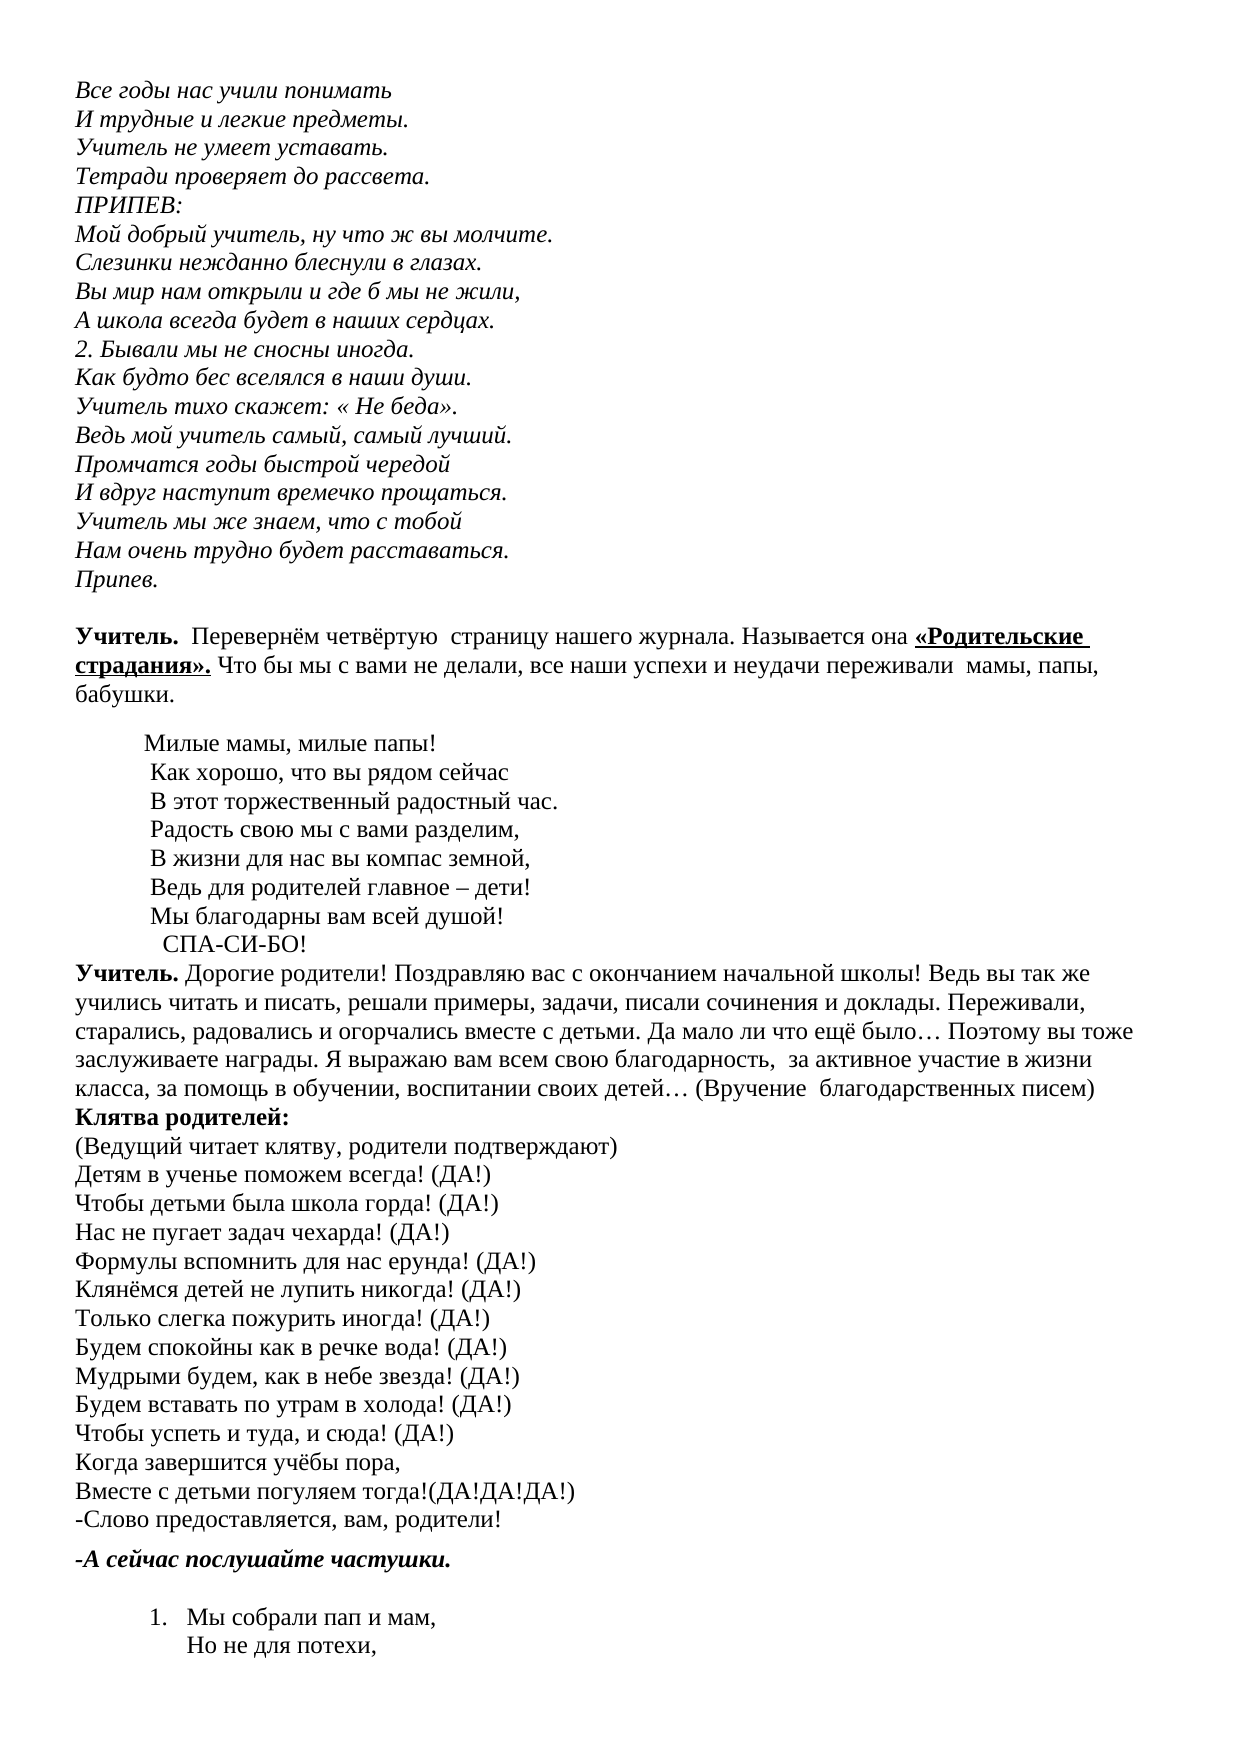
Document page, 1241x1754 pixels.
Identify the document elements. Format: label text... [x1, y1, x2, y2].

text Милые мамы, милые папы! [75, 728, 1165, 757]
list В жизни для нас вы компас земной, [150, 843, 1165, 872]
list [149, 1602, 1165, 1659]
text СПА-СИ-БО! [75, 929, 1165, 958]
text -Слово предоставляется, вам, родители! [75, 1504, 1165, 1533]
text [75, 75, 1165, 592]
text Учитель. Перевернём четвёртую страницу нашего журнала. Называется она «Родительские страдания». Что бы мы с вами не делали, все наши успехи и неудачи переживали мамы, папы, бабушки. [75, 621, 1165, 707]
text Учитель. Дорогие родители! Поздравляю вас с окончанием начальной школы! Ведь вы так же учились читать и писать, решали примеры, задачи, писали сочинения и доклады. Переживали, старались, радовались и огорчались вместе с детьми. Да мало ли что ещё было… Поэтому вы тоже заслуживаете награды. Я выражаю вам всем свою благодарность, за активное участие в жизни класса, за помощь в обучении, воспитании своих детей… (Вручение благодарственных писем) [75, 958, 1165, 1102]
list Как хорошо, что вы рядом сейчас [150, 757, 1165, 786]
text -А сейчас послушайте частушки. [75, 1544, 1128, 1572]
list Мы благодарны вам всей душой! [150, 901, 1165, 929]
list Ведь для родителей главное – дети! [150, 872, 1165, 901]
list В этот торжественный радостный час. [150, 786, 1165, 814]
list Радость свою мы с вами разделим, [150, 814, 1165, 843]
text Клятва родителей: (Ведущий читает клятву, родители подтверждают) Детям в ученье поможем всегда! (ДА!) Чтобы детьми была школа горда! (ДА!) Нас не пугает задач чехарда! (ДА!) Формулы вспомнить для нас ерунда! (ДА!) Клянёмся детей не лупить никогда! (ДА!) Только слегка пожурить иногда! (ДА!) Будем спокойны как в речке вода! (ДА!) Мудрыми будем, как в небе звезда! (ДА!) Будем вставать по утрам в холода! (ДА!) Чтобы успеть и туда, и сюда! (ДА!) Когда завершится учёбы пора, Вместе с детьми погуляем тогда!(ДА!ДА!ДА!) [75, 1102, 1165, 1504]
